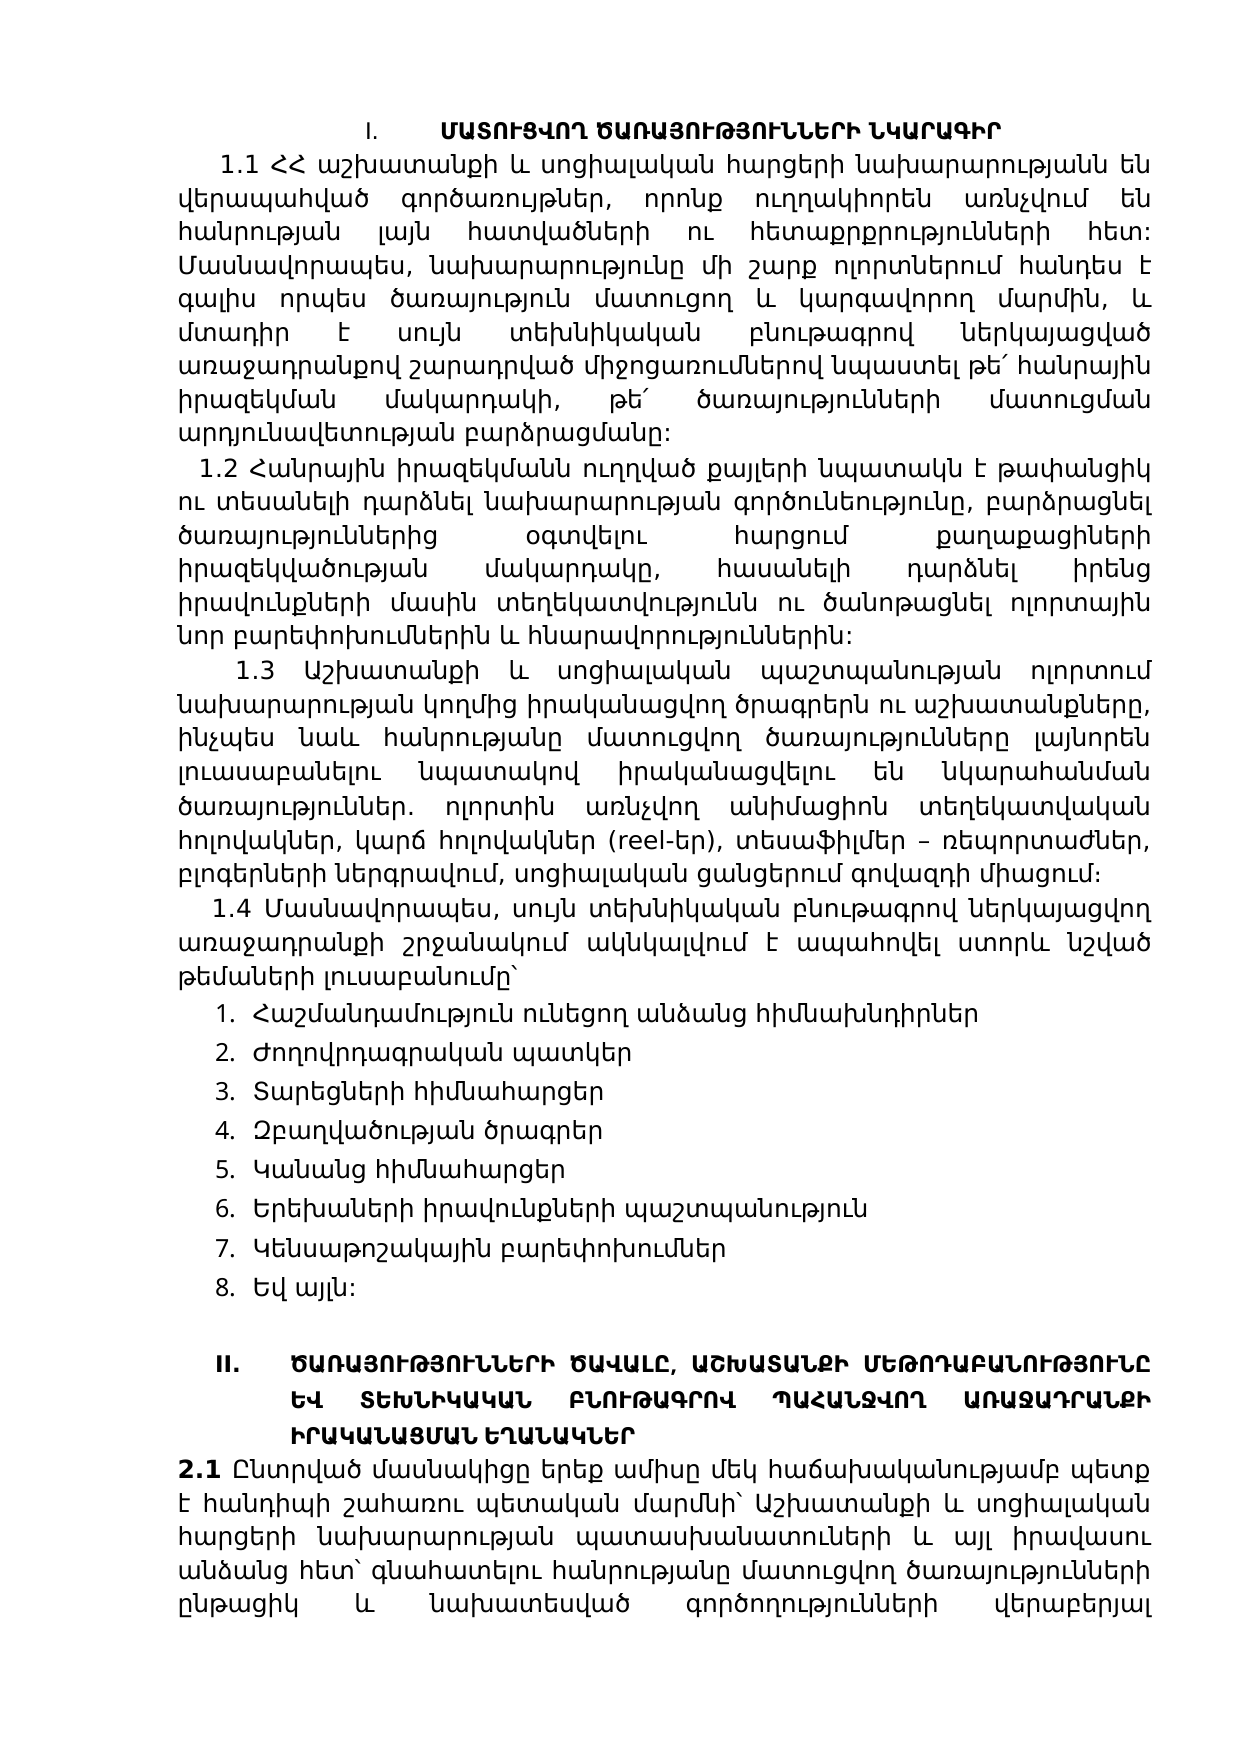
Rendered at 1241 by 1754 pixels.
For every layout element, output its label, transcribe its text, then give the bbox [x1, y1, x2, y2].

list Ժողովրդագրական պատկեր [215, 1034, 1152, 1068]
list ՄԱՏՈՒՑՎՈՂ ԾԱՌԱՅՈՒԹՅՈՒՆՆԵՐԻ ՆԿԱՐԱԳԻՐ [215, 118, 1152, 145]
text 1․4 Մասնավորապես, սույն տեխնիկական բնութագրով ներկայացվող առաջադրանքի շրջանակում ակնկալվում է ապահովել ստորև նշված թեմաների լուսաբանումը՝ [177, 893, 1152, 991]
list Կենսաթոշակային բարեփոխումներ [215, 1230, 1152, 1264]
list Եվ այլն: [215, 1269, 1152, 1303]
list Կանանց հիմնահարցեր [215, 1152, 1152, 1186]
text 1․3 Աշխատանքի և սոցիալական պաշտպանության ոլորտում նախարարության կողմից իրականացվող ծրագրերն ու աշխատանքները, ինչպես նաև հանրությանը մատուցվող ծառայությունները լայնորեն լուասաբանելու նպատակով իրականացվելու են նկարահանման ծառայություններ․ ոլորտին առնչվող անիմացիոն տեղեկատվական հոլովակներ, կարճ հոլովակներ (reel-եր), տեսաֆիլմեր – ռեպորտաժներ, բլոգերների ներգրավում, սոցիալական ցանցերում գովազդի միացում։ [177, 655, 1152, 889]
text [177, 1456, 1152, 1619]
list Երեխաների իրավունքների պաշտպանություն [215, 1191, 1152, 1225]
list ԾԱՌԱՅՈՒԹՅՈՒՆՆԵՐԻ ԾԱՎԱԼԸ, ԱՇԽԱՏԱՆՔԻ ՄԵԹՈԴԱԲԱՆՈՒԹՅՈՒՆԸ ԵՎ ՏԵԽՆԻԿԱԿԱՆ ԲՆՈՒԹԱԳՐՈՎ ՊԱՀԱՆՋՎՈՂ ԱՌԱՋԱԴՐԱՆՔԻ ԻՐԱԿԱՆԱՑՄԱՆ ԵՂԱՆԱԿՆԵՐ [215, 1348, 1152, 1451]
list Հաշմանդամություն ունեցող անձանց հիմնախնդիրներ [215, 995, 1152, 1029]
list Զբաղվածության ծրագրեր [215, 1113, 1152, 1147]
list Տարեցների հիմնահարցեր [215, 1073, 1152, 1108]
text 1․2 Հանրային իրազեկմանն ուղղված քայլերի նպատակն է թափանցիկ ու տեսանելի դարձնել նախարարության գործունեությունը, բարձրացնել ծառայություններից օգտվելու հարցում քաղաքացիների իրազեկվածության մակարդակը, հասանելի դարձնել իրենց իրավունքների մասին տեղեկատվությունն ու ծանոթացնել ոլորտային նոր բարեփոխումներին և հնարավորություններին: [177, 452, 1152, 651]
text 1․1 ՀՀ աշխատանքի և սոցիալական հարցերի նախարարությանն են վերապահված գործառույթներ, որոնք ուղղակիորեն առնչվում են հանրության լայն հատվածների ու հետաքրքրությունների հետ: Մասնավորապես, նախարարությունը մի շարք ոլորտներում հանդես է գալիս որպես ծառայություն մատուցող և կարգավորող մարմին, և մտադիր է սույն տեխնիկական բնութագրով ներկայացված առաջադրանքով շարադրված միջոցառումներով նպաստել թե՛ հանրային իրազեկման մակարդակի, թե՛ ծառայությունների մատուցման արդյունավետության բարձրացմանը: [177, 149, 1152, 448]
